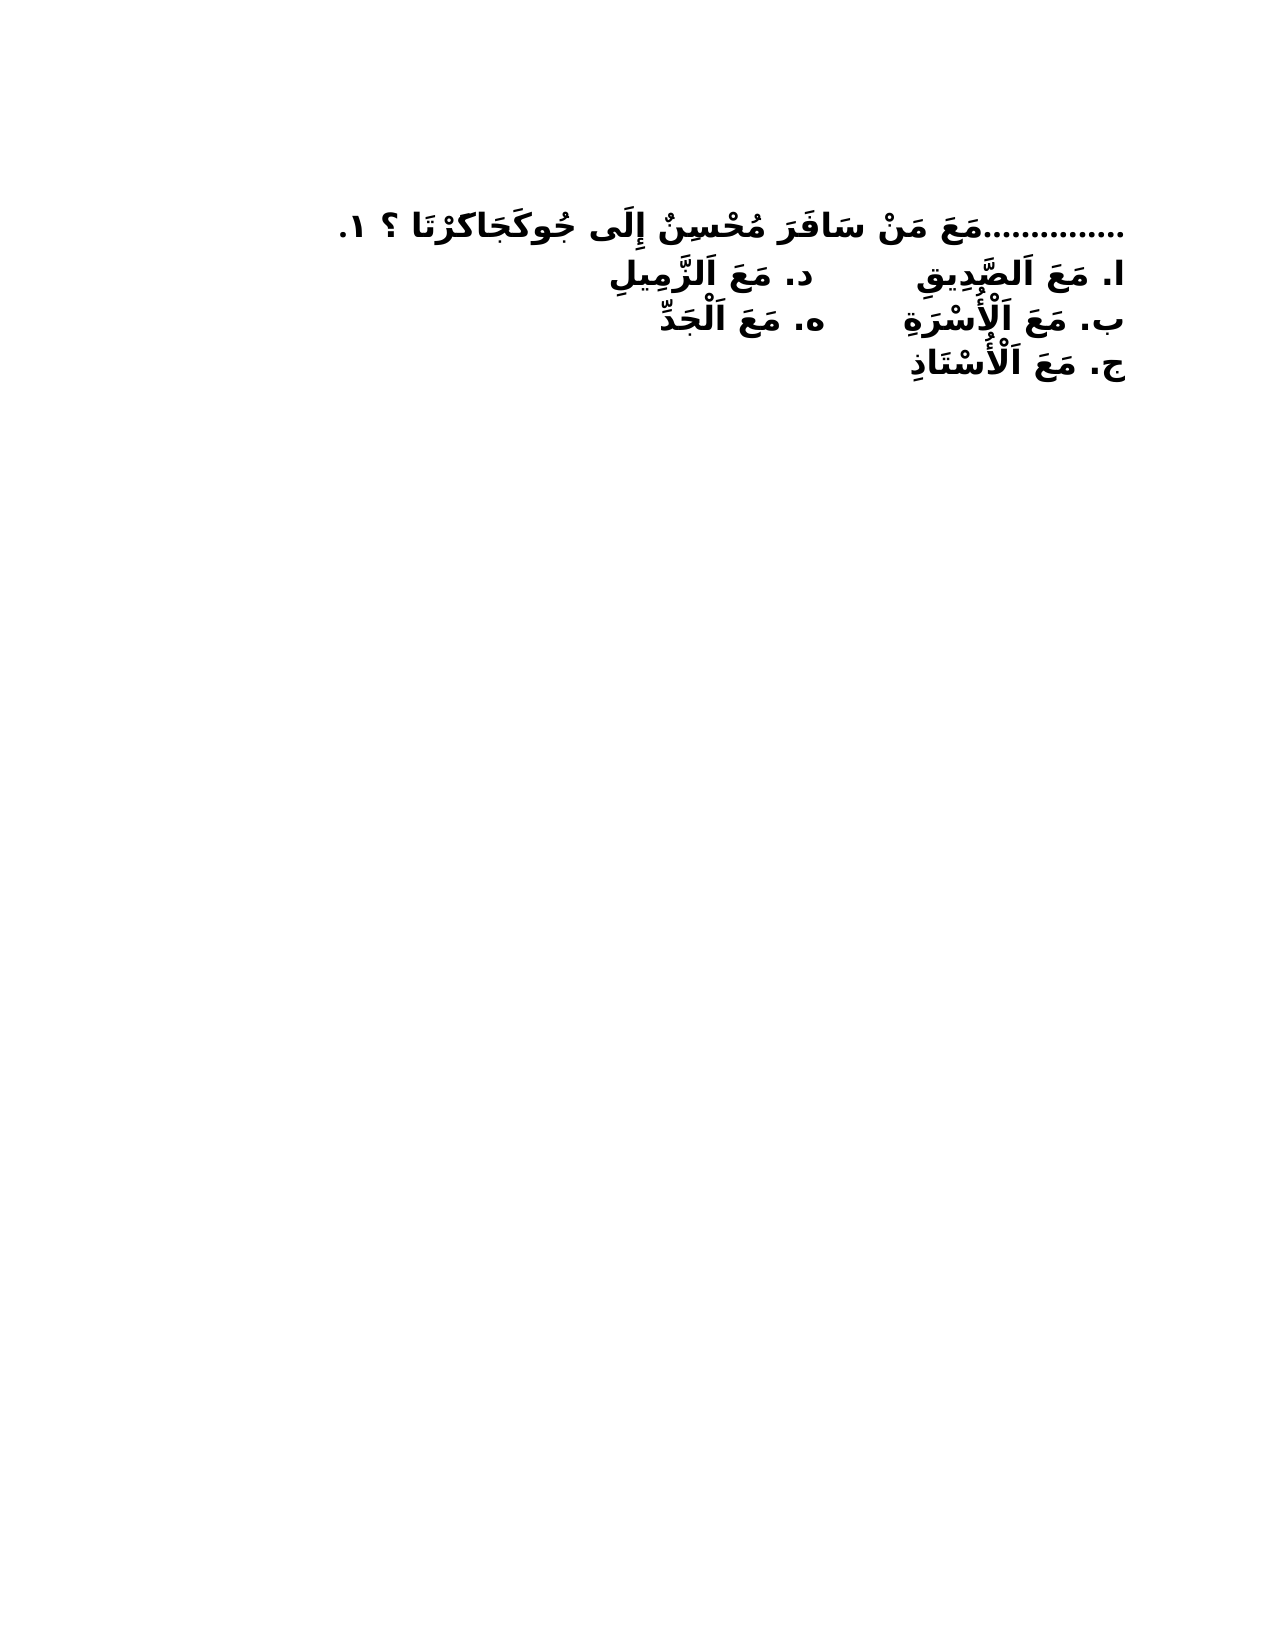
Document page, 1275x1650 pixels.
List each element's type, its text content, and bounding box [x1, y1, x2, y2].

text .۱ مَعَ مَنْ سَافَرَ مُحْسِنٌ إِلَى جُوكَجَاكَرْتَا ؟............... [150, 202, 1125, 248]
text ج. مَعَ اَلْأُسْتَاذِ [150, 343, 1125, 382]
text ب. مَعَ اَلْأُسْرَةِ ه. مَعَ اَلْجَدِّ [150, 299, 1125, 338]
text ا. مَعَ اَلصَّدِيقِ د. مَعَ اَلزَّمِيلِ [150, 254, 1125, 293]
